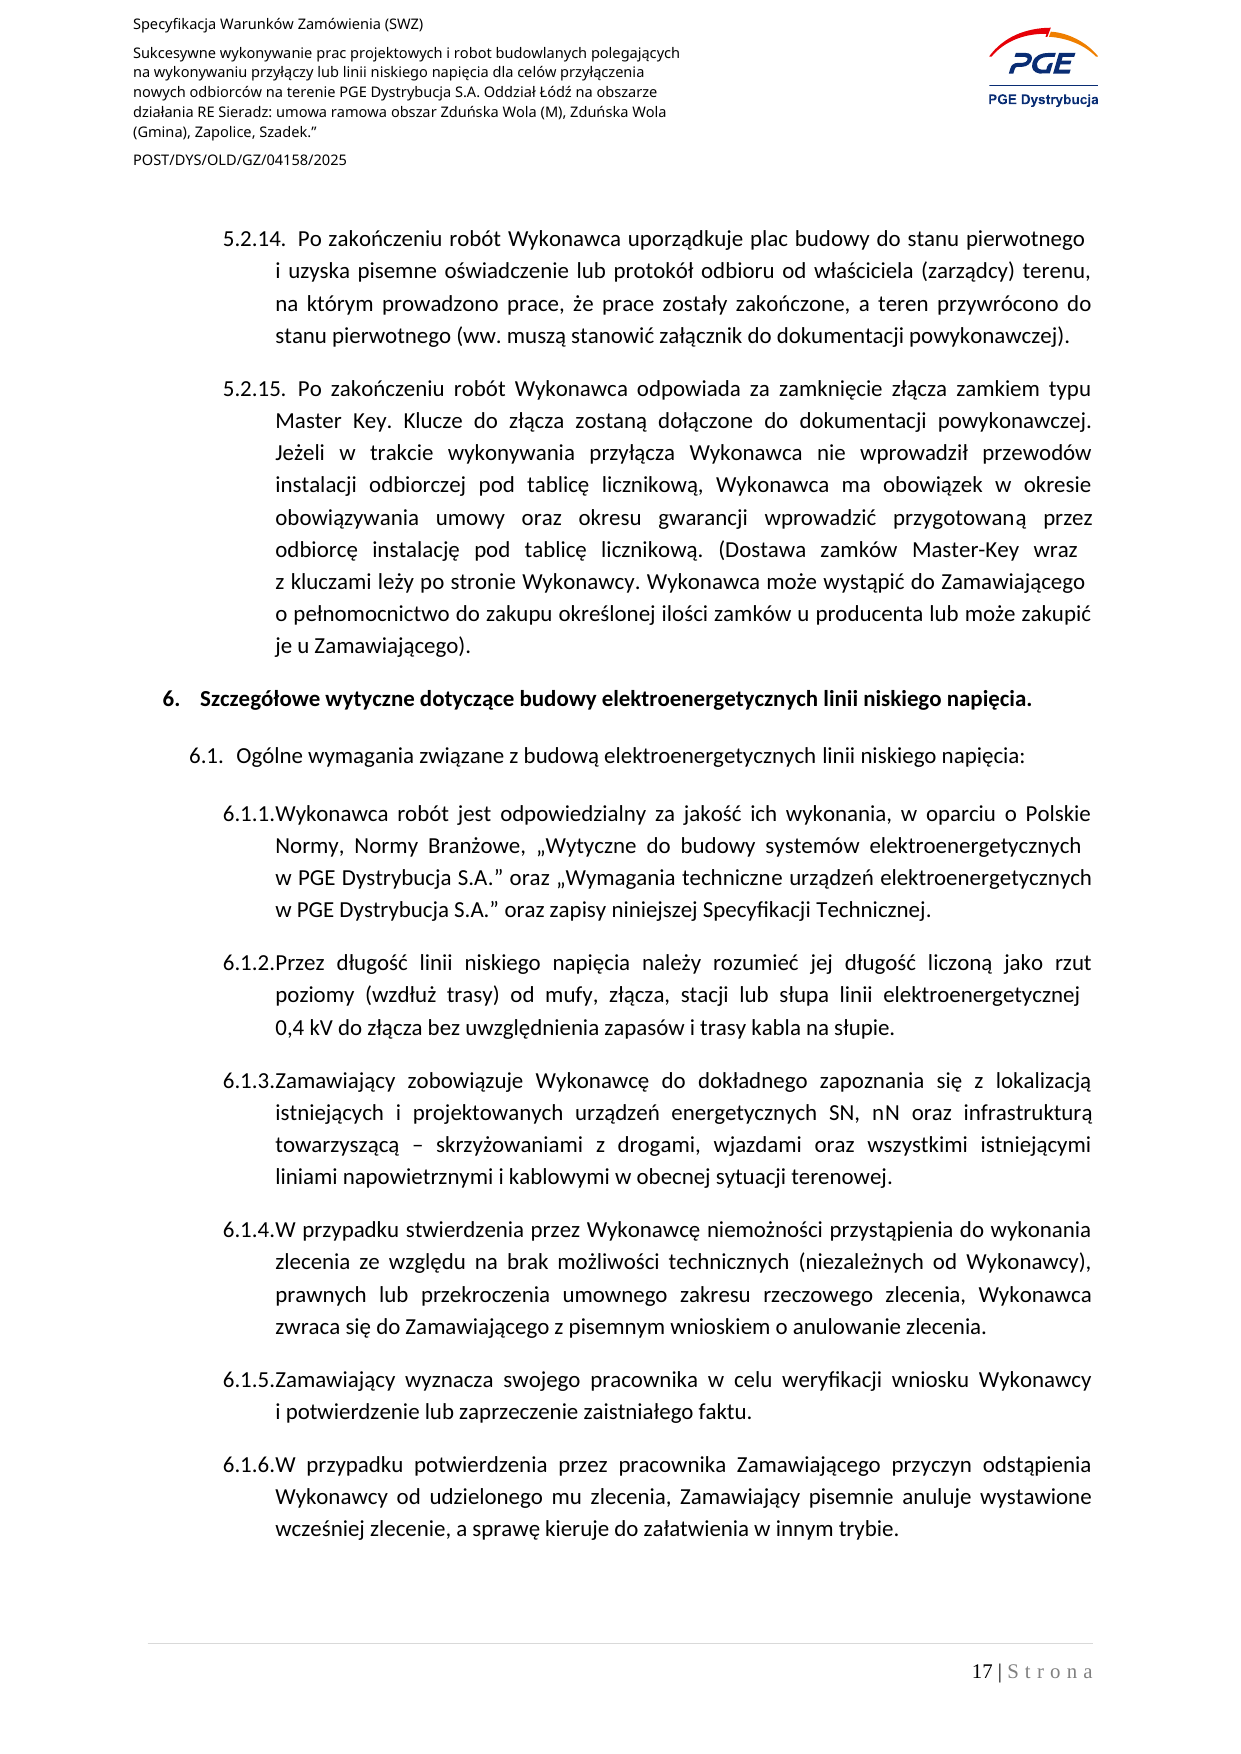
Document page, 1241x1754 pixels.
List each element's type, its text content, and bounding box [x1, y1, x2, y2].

subtitle Po zakończeniu robót Wykonawca odpowiada za zamknięcie złącza zamkiem typu Master Key. Klucze do złącza zostaną dołączone do dokumentacji powykonawczej. Jeżeli w trakcie wykonywania przyłącza Wykonawca nie wprowadził przewodów instalacji odbiorczej pod tablicę licznikową, Wykonawca ma obowiązek w okresie obowiązywania umowy oraz okresu gwarancji wprowadzić przygotowaną przez odbiorcę instalację pod tablicę licznikową. (Dostawa zamków Master-Key wraz z kluczami leży po stronie Wykonawcy. Wykonawca może wystąpić do Zamawiającego o pełnomocnictwo do zakupu określonej ilości zamków u producenta lub może zakupić je u Zamawiającego). [223, 374, 1093, 659]
subtitle Wykonawca robót jest odpowiedzialny za jakość ich wykonania, w oparciu o Polskie Normy, Normy Branżowe, „Wytyczne do budowy systemów elektroenergetycznych w PGE Dystrybucja S.A.” oraz „Wymagania techniczne urządzeń elektroenergetycznych w PGE Dystrybucja S.A.” oraz zapisy niniejszej Specyfikacji Technicznej. [223, 799, 1093, 923]
subtitle Zamawiający zobowiązuje Wykonawcę do dokładnego zapoznania się z lokalizacją istniejących i projektowanych urządzeń energetycznych SN, nN oraz infrastrukturą towarzyszącą – skrzyżowaniami z drogami, wjazdami oraz wszystkimi istniejącymi liniami napowietrznymi i kablowymi w obecnej sytuacji terenowej. [223, 1066, 1093, 1190]
subtitle Szczegółowe wytyczne dotyczące budowy elektroenergetycznych linii niskiego napięcia. [162, 684, 1093, 712]
subtitle W przypadku potwierdzenia przez pracownika Zamawiającego przyczyn odstąpienia Wykonawcy od udzielonego mu zlecenia, Zamawiający pisemnie anuluje wystawione wcześniej zlecenie, a sprawę kieruje do załatwienia w innym trybie. [223, 1450, 1093, 1542]
subtitle Ogólne wymagania związane z budową elektroenergetycznych linii niskiego napięcia: [189, 742, 1093, 769]
subtitle Przez długość linii niskiego napięcia należy rozumieć jej długość liczoną jako rzut poziomy (wzdłuż trasy) od mufy, złącza, stacji lub słupa linii elektroenergetycznej 0,4 kV do złącza bez uwzględnienia zapasów i trasy kabla na słupie. [223, 948, 1093, 1041]
subtitle Zamawiający wyznacza swojego pracownika w celu weryfikacji wniosku Wykonawcy i potwierdzenie lub zaprzeczenie zaistniałego faktu. [223, 1365, 1093, 1425]
subtitle Po zakończeniu robót Wykonawca uporządkuje plac budowy do stanu pierwotnego i uzyska pisemne oświadczenie lub protokół odbioru od właściciela (zarządcy) terenu, na którym prowadzono prace, że prace zostały zakończone, a teren przywrócono do stanu pierwotnego (ww. muszą stanowić załącznik do dokumentacji powykonawczej). [223, 224, 1093, 349]
subtitle W przypadku stwierdzenia przez Wykonawcę niemożności przystąpienia do wykonania zlecenia ze względu na brak możliwości technicznych (niezależnych od Wykonawcy), prawnych lub przekroczenia umownego zakresu rzeczowego zlecenia, Wykonawca zwraca się do Zamawiającego z pisemnym wnioskiem o anulowanie zlecenia. [223, 1215, 1093, 1340]
